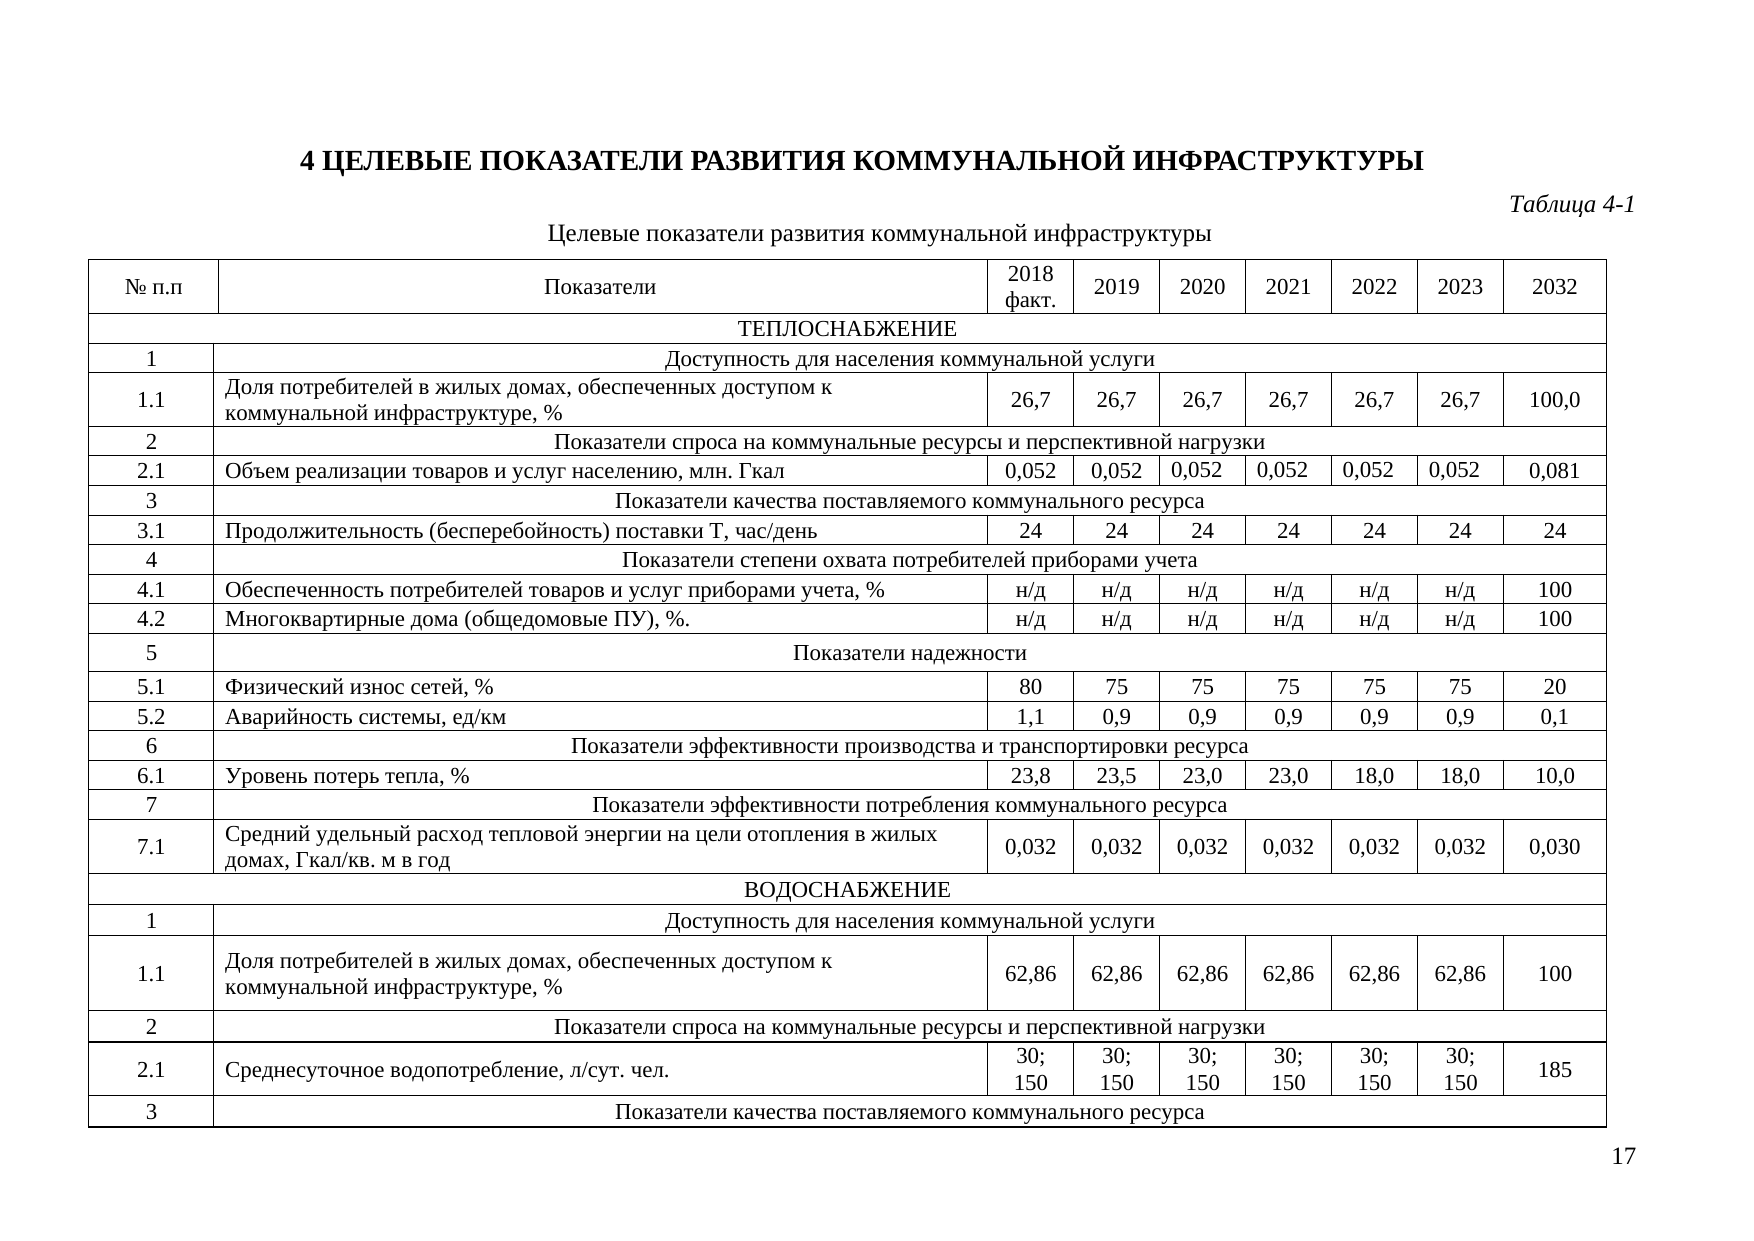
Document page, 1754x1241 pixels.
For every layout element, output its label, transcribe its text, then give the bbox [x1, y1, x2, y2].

table_cell 62,86 [1160, 936, 1245, 1010]
table_cell 24 [1074, 516, 1159, 544]
table_cell 4.2 [89, 604, 213, 633]
table_cell Показатели спроса на коммунальные ресурсы и перспективной нагрузки [214, 427, 1606, 455]
table_header 2021 [1246, 260, 1331, 313]
table_cell 2 [89, 1011, 213, 1041]
table_cell ВОДОСНАБЖЕНИЕ [89, 874, 1606, 904]
table_cell Доля потребителей в жилых домах, обеспеченных доступом к коммунальной инфраструктуре, % [214, 936, 987, 1010]
table_header Показатели [219, 260, 987, 313]
table_cell 18,0 [1418, 761, 1503, 789]
table_cell 0,052 [988, 456, 1073, 485]
table_cell 100 [1504, 604, 1606, 633]
table_header 2019 [1074, 260, 1159, 313]
table_cell 0,9 [1074, 702, 1159, 730]
table_cell 0,081 [1504, 456, 1606, 485]
table_cell 24 [988, 516, 1073, 544]
table_cell 62,86 [1246, 936, 1331, 1010]
table_cell Показатели спроса на коммунальные ресурсы и перспективной нагрузки [214, 1011, 1606, 1041]
table_cell Показатели качества поставляемого коммунального ресурса [214, 1096, 1606, 1126]
table_cell 0,1 [1504, 702, 1606, 730]
table_cell 1 [89, 344, 213, 372]
table_cell Показатели степени охвата потребителей приборами учета [214, 545, 1606, 574]
subtitle Целевые показатели развития коммунальной инфраструктуры [88, 143, 1636, 177]
table_cell 30; 150 [1246, 1043, 1331, 1095]
table_cell 0,052 [1246, 456, 1331, 485]
table_cell н/д [1160, 575, 1245, 603]
table_header 2023 [1418, 260, 1503, 313]
text Таблица 4-1 [118, 189, 1636, 218]
table_cell Показатели качества поставляемого коммунального ресурса [214, 486, 1606, 514]
table_cell н/д [1332, 575, 1417, 603]
table_header 2022 [1332, 260, 1417, 313]
table_cell 10,0 [1504, 761, 1606, 789]
table_cell 24 [1504, 516, 1606, 544]
table_cell Обеспеченность потребителей товаров и услуг приборами учета, % [214, 575, 987, 603]
table_cell Доля потребителей в жилых домах, обеспеченных доступом к коммунальной инфраструктуре, % [214, 373, 987, 426]
table_cell Показатели надежности [214, 634, 1606, 671]
table_cell 26,7 [1418, 373, 1503, 426]
table_cell 26,7 [988, 373, 1073, 426]
table_cell Уровень потерь тепла, % [214, 761, 987, 789]
table_cell 62,86 [988, 936, 1073, 1010]
table_cell Показатели эффективности производства и транспортировки ресурса [214, 731, 1606, 760]
table_cell 24 [1332, 516, 1417, 544]
table_cell Среднесуточное водопотребление, л/сут. чел. [214, 1043, 987, 1095]
table_cell Физический износ сетей, % [214, 672, 987, 701]
table_cell 30; 150 [1418, 1043, 1503, 1095]
table_cell 26,7 [1246, 373, 1331, 426]
table_cell 75 [1418, 672, 1503, 701]
table_cell 0,9 [1246, 702, 1331, 730]
table_cell 30; 150 [1074, 1043, 1159, 1095]
table_cell 30; 150 [988, 1043, 1073, 1095]
table_cell 7.1 [89, 820, 213, 873]
table_cell 26,7 [1160, 373, 1245, 426]
table_cell Доступность для населения коммунальной услуги [214, 905, 1606, 935]
table_cell н/д [1246, 575, 1331, 603]
table_cell 62,86 [1074, 936, 1159, 1010]
table_cell 1 [89, 905, 213, 935]
table_cell 23,0 [1160, 761, 1245, 789]
table_cell 185 [1504, 1043, 1606, 1095]
table_cell н/д [988, 575, 1073, 603]
table_cell 0,9 [1418, 702, 1503, 730]
table_cell 18,0 [1332, 761, 1417, 789]
table_cell н/д [1246, 604, 1331, 633]
table_header 2020 [1160, 260, 1245, 313]
table_cell 0,032 [1332, 820, 1417, 873]
table_cell Доступность для населения коммунальной услуги [214, 344, 1606, 372]
table_cell 20 [1504, 672, 1606, 701]
table_cell 3 [89, 1096, 213, 1126]
table_cell 0,9 [1332, 702, 1417, 730]
table_cell 1,1 [988, 702, 1073, 730]
table_cell 4.1 [89, 575, 213, 603]
table_cell 0,032 [1160, 820, 1245, 873]
table_cell 24 [1160, 516, 1245, 544]
table_cell 80 [988, 672, 1073, 701]
table_cell 62,86 [1418, 936, 1503, 1010]
table_cell н/д [1418, 604, 1503, 633]
table_cell Объем реализации товаров и услуг населению, млн. Гкал [214, 456, 987, 485]
table_cell 75 [1332, 672, 1417, 701]
table_cell н/д [988, 604, 1073, 633]
table_cell 5.1 [89, 672, 213, 701]
table_cell 0,030 [1504, 820, 1606, 873]
table_cell 0,052 [1160, 456, 1245, 485]
table_cell Средний удельный расход тепловой энергии на цели отопления в жилых домах, Гкал/кв. м в год [214, 820, 987, 873]
table_cell н/д [1074, 575, 1159, 603]
table_cell 0,052 [1418, 456, 1503, 485]
table_cell 0,032 [1074, 820, 1159, 873]
table_cell 5 [89, 634, 213, 671]
table_cell н/д [1074, 604, 1159, 633]
text Целевые показатели развития коммунальной инфраструктуры [118, 218, 1636, 247]
table_cell 26,7 [1332, 373, 1417, 426]
table_cell 6 [89, 731, 213, 760]
table_cell 75 [1246, 672, 1331, 701]
table_cell н/д [1332, 604, 1417, 633]
table_cell 0,052 [1074, 456, 1159, 485]
table_cell 75 [1160, 672, 1245, 701]
table_cell 1.1 [89, 373, 213, 426]
table_cell 0,032 [988, 820, 1073, 873]
table_cell 30; 150 [1332, 1043, 1417, 1095]
table_cell 0,032 [1246, 820, 1331, 873]
table_cell 24 [1418, 516, 1503, 544]
table_header 2032 [1504, 260, 1606, 313]
table_cell 3 [89, 486, 213, 514]
table_header 2018 факт. [988, 260, 1073, 313]
table_cell н/д [1160, 604, 1245, 633]
table_cell Продолжительность (бесперебойность) поставки Т, час/день [214, 516, 987, 544]
table_cell 100,0 [1504, 373, 1606, 426]
table_cell 23,0 [1246, 761, 1331, 789]
table_cell ТЕПЛОСНАБЖЕНИЕ [89, 314, 1606, 342]
table_cell 6.1 [89, 761, 213, 789]
table_cell 23,8 [988, 761, 1073, 789]
table_cell 100 [1504, 936, 1606, 1010]
table_cell 2.1 [89, 456, 213, 485]
table_cell 0,032 [1418, 820, 1503, 873]
table_cell 1.1 [89, 936, 213, 1010]
table_cell 7 [89, 790, 213, 819]
table_cell 100 [1504, 575, 1606, 603]
table_cell 24 [1246, 516, 1331, 544]
table_cell 26,7 [1074, 373, 1159, 426]
table_cell 3.1 [89, 516, 213, 544]
table_cell 75 [1074, 672, 1159, 701]
table_header № п.п [89, 260, 218, 313]
table_cell 0,9 [1160, 702, 1245, 730]
table_cell 4 [89, 545, 213, 574]
table_cell 5.2 [89, 702, 213, 730]
table_cell 30; 150 [1160, 1043, 1245, 1095]
table_cell 23,5 [1074, 761, 1159, 789]
table_cell Показатели эффективности потребления коммунального ресурса [214, 790, 1606, 819]
table_cell 2.1 [89, 1043, 213, 1095]
table_cell н/д [1418, 575, 1503, 603]
table_cell 62,86 [1332, 936, 1417, 1010]
table_cell 2 [89, 427, 213, 455]
table_cell Аварийность системы, ед/км [214, 702, 987, 730]
table_cell Многоквартирные дома (общедомовые ПУ), %. [214, 604, 987, 633]
table_cell 0,052 [1332, 456, 1417, 485]
